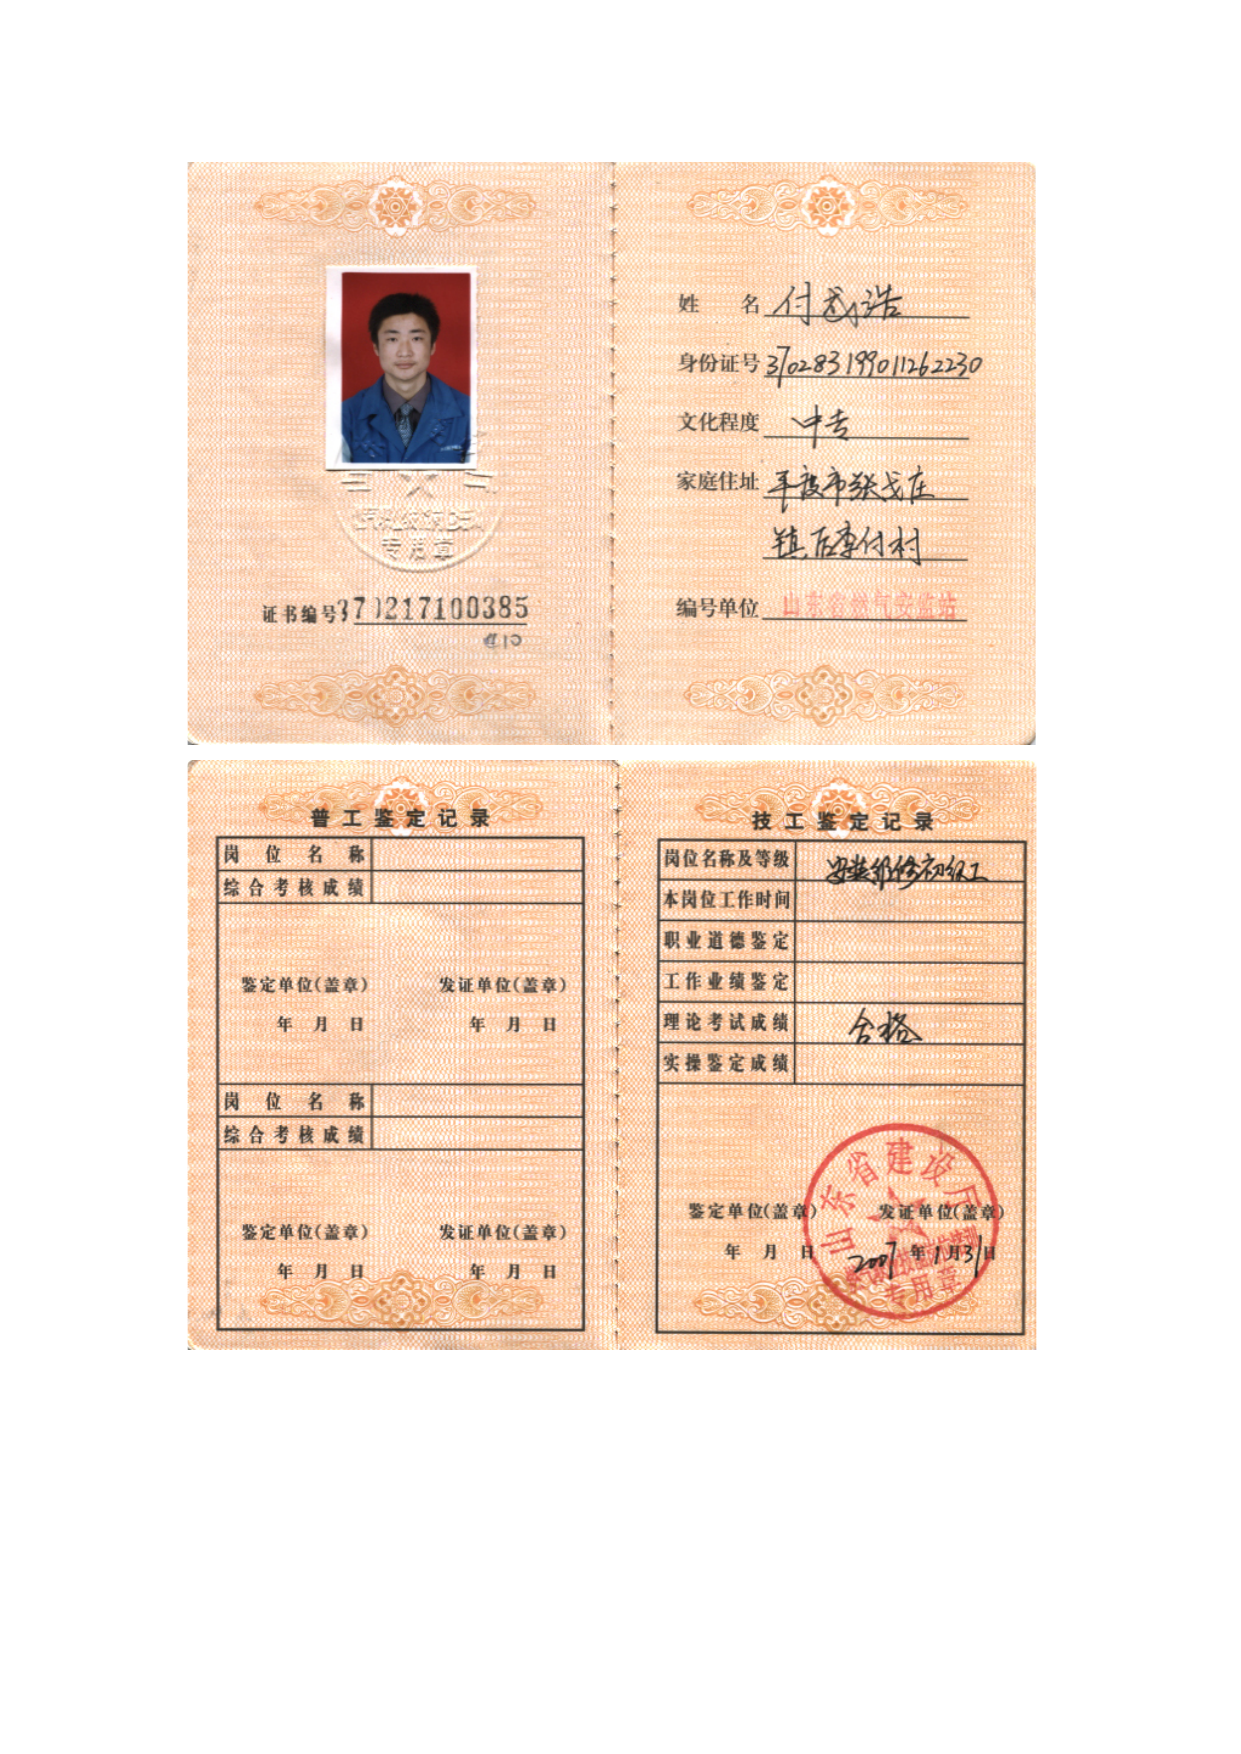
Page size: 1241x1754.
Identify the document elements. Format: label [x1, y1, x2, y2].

picture [187, 162, 1036, 745]
picture [187, 760, 1037, 1350]
